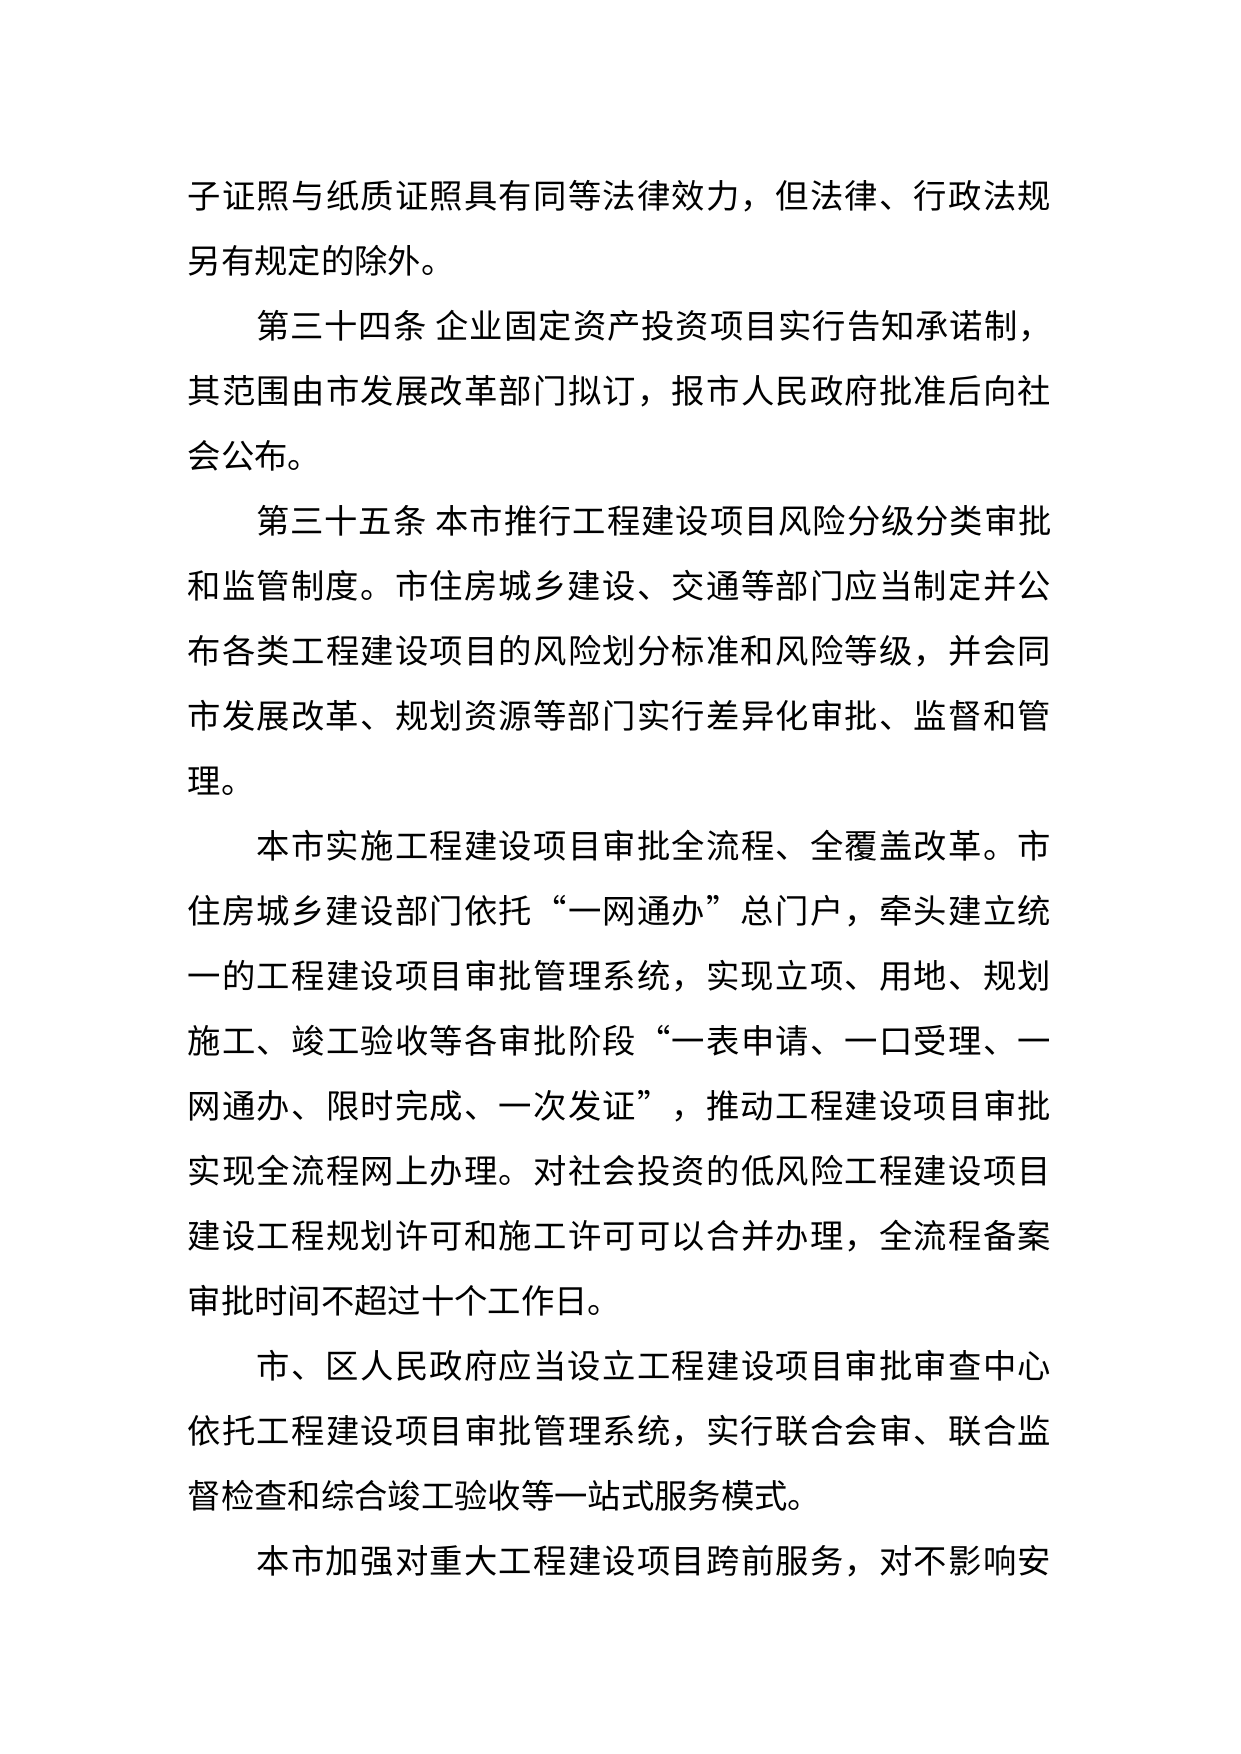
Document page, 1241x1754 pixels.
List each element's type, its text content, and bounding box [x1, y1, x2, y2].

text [187, 1527, 1053, 1592]
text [187, 162, 1053, 292]
text 第三十四条 企业固定资产投资项目实行告知承诺制，其范围由市发展改革部门拟订，报市人民政府批准后向社会公布。 [187, 292, 1053, 487]
text 本市实施工程建设项目审批全流程、全覆盖改革。市住房城乡建设部门依托“一网通办”总门户，牵头建立统一的工程建设项目审批管理系统，实现立项、用地、规划、施工、竣工验收等各审批阶段“一表申请、一口受理、一网通办、限时完成、一次发证”，推动工程建设项目审批实现全流程网上办理。对社会投资的低风险工程建设项目，建设工程规划许可和施工许可可以合并办理，全流程备案、审批时间不超过十个工作日。 [187, 812, 1053, 1332]
text 市、区人民政府应当设立工程建设项目审批审查中心，依托工程建设项目审批管理系统，实行联合会审、联合监督检查和综合竣工验收等一站式服务模式。 [187, 1332, 1053, 1527]
text 第三十五条 本市推行工程建设项目风险分级分类审批和监管制度。市住房城乡建设、交通等部门应当制定并公布各类工程建设项目的风险划分标准和风险等级，并会同市发展改革、规划资源等部门实行差异化审批、监督和管理。 [187, 487, 1053, 812]
